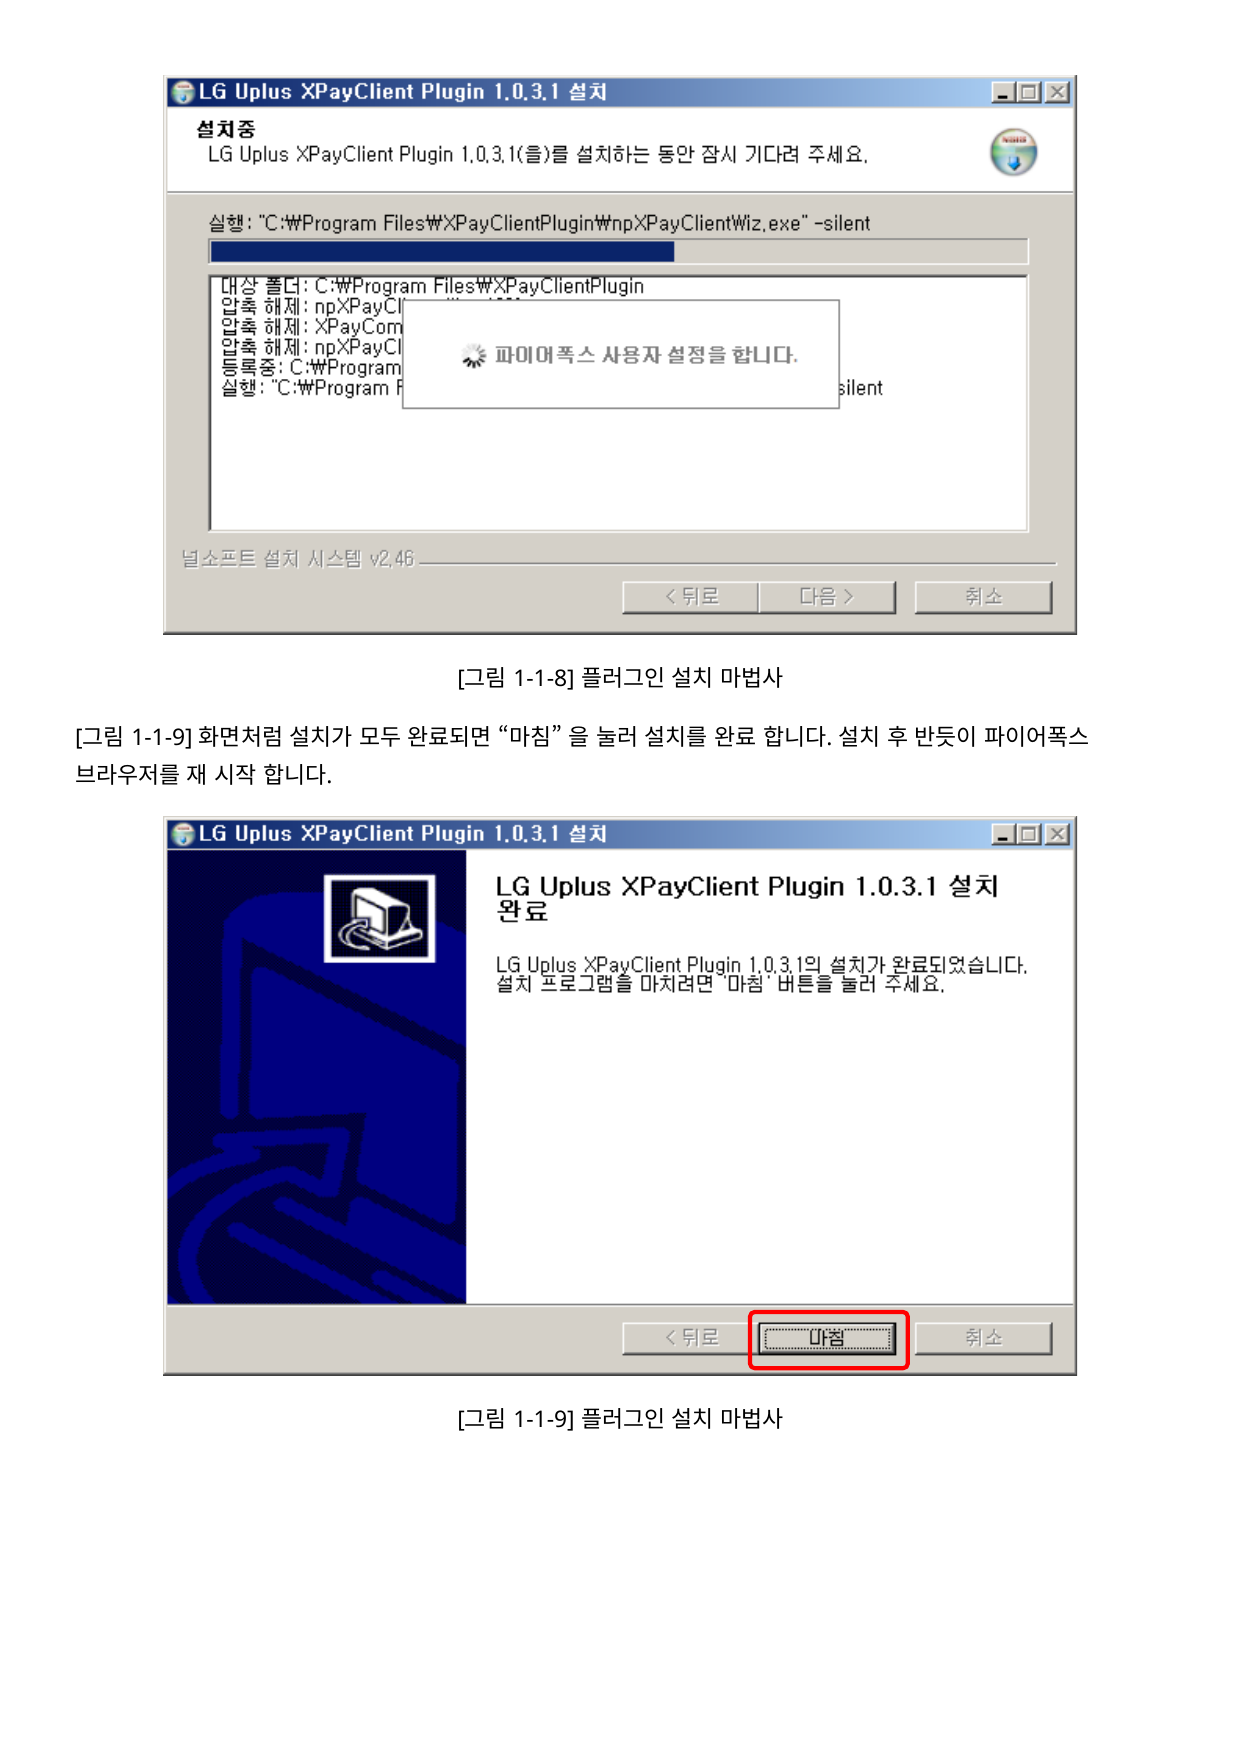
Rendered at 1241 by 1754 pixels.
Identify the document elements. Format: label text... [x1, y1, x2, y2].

text [그림 1-1-9] 플러그인 설치 마법사 [75, 1401, 1165, 1435]
text [그림 1-1-9] 화면처럼 설치가 모두 완료되면 “마침” 을 눌러 설치를 완료 합니다. 설치 후 반듯이 파이어폭스 브라우저를 재 시작 합니다. [75, 719, 1165, 791]
text [그림 1-1-8] 플러그인 설치 마법사 [75, 660, 1165, 693]
picture [163, 816, 1078, 1376]
picture [163, 75, 1078, 635]
